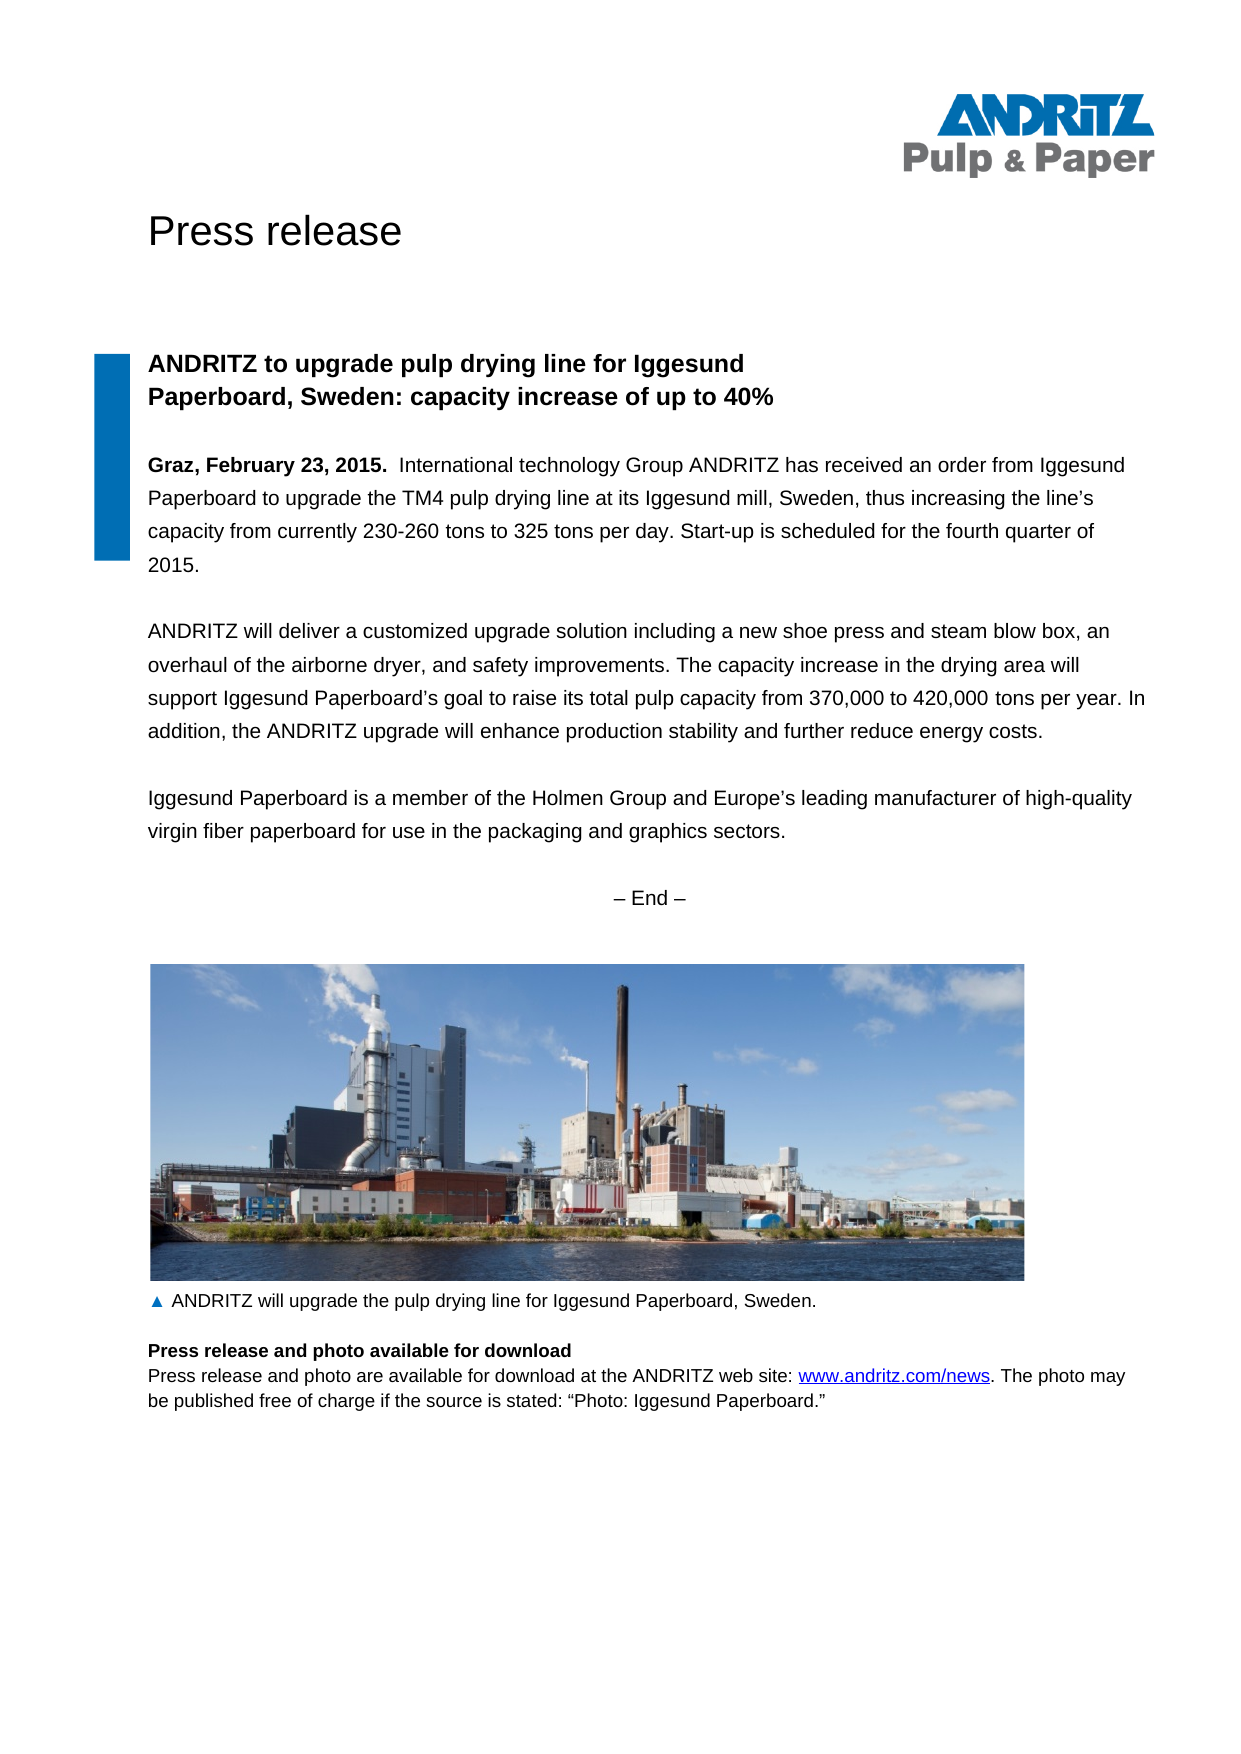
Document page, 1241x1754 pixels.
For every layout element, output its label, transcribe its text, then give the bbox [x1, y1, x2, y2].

text Press release and photo are available for download at the ANDRITZ web site: www.andritz.com/news. The photo may be published free of charge if the source is stated: “Photo: Iggesund Paperboard.” [148, 1362, 1144, 1412]
text – End – [148, 879, 1152, 912]
text Paperboard, Sweden: capacity increase of up to 40% [148, 379, 1152, 412]
text ▲ ANDRITZ will upgrade the pulp drying line for Iggesund Paperboard, Sweden. [148, 1287, 1144, 1312]
picture [150, 964, 1025, 1281]
text Iggesund Paperboard is a member of the Holmen Group and Europe’s leading manufacturer of high-quality virgin fiber paperboard for use in the packaging and graphics sectors. [148, 779, 1152, 845]
picture [903, 94, 1155, 178]
text ANDRITZ to upgrade pulp drying line for Iggesund [148, 345, 1152, 379]
title Press release [148, 207, 1152, 255]
text Press release and photo available for download [148, 1337, 1144, 1362]
text ANDRITZ will deliver a customized upgrade solution including a new shoe press and steam blow box, an overhaul of the airborne dryer, and safety improvements. The capacity increase in the drying area will support Iggesund Paperboard’s goal to raise its total pulp capacity from 370,000 to 420,000 tons per year. In addition, the ANDRITZ upgrade will enhance production stability and further reduce energy costs. [148, 612, 1152, 745]
text Graz, February 23, 2015. International technology Group ANDRITZ has received an order from Iggesund Paperboard to upgrade the TM4 pulp drying line at its Iggesund mill, Sweden, thus increasing the line’s capacity from currently 230-260 tons to 325 tons per day. Start-up is scheduled for the fourth quarter of 2015. [148, 445, 1152, 579]
